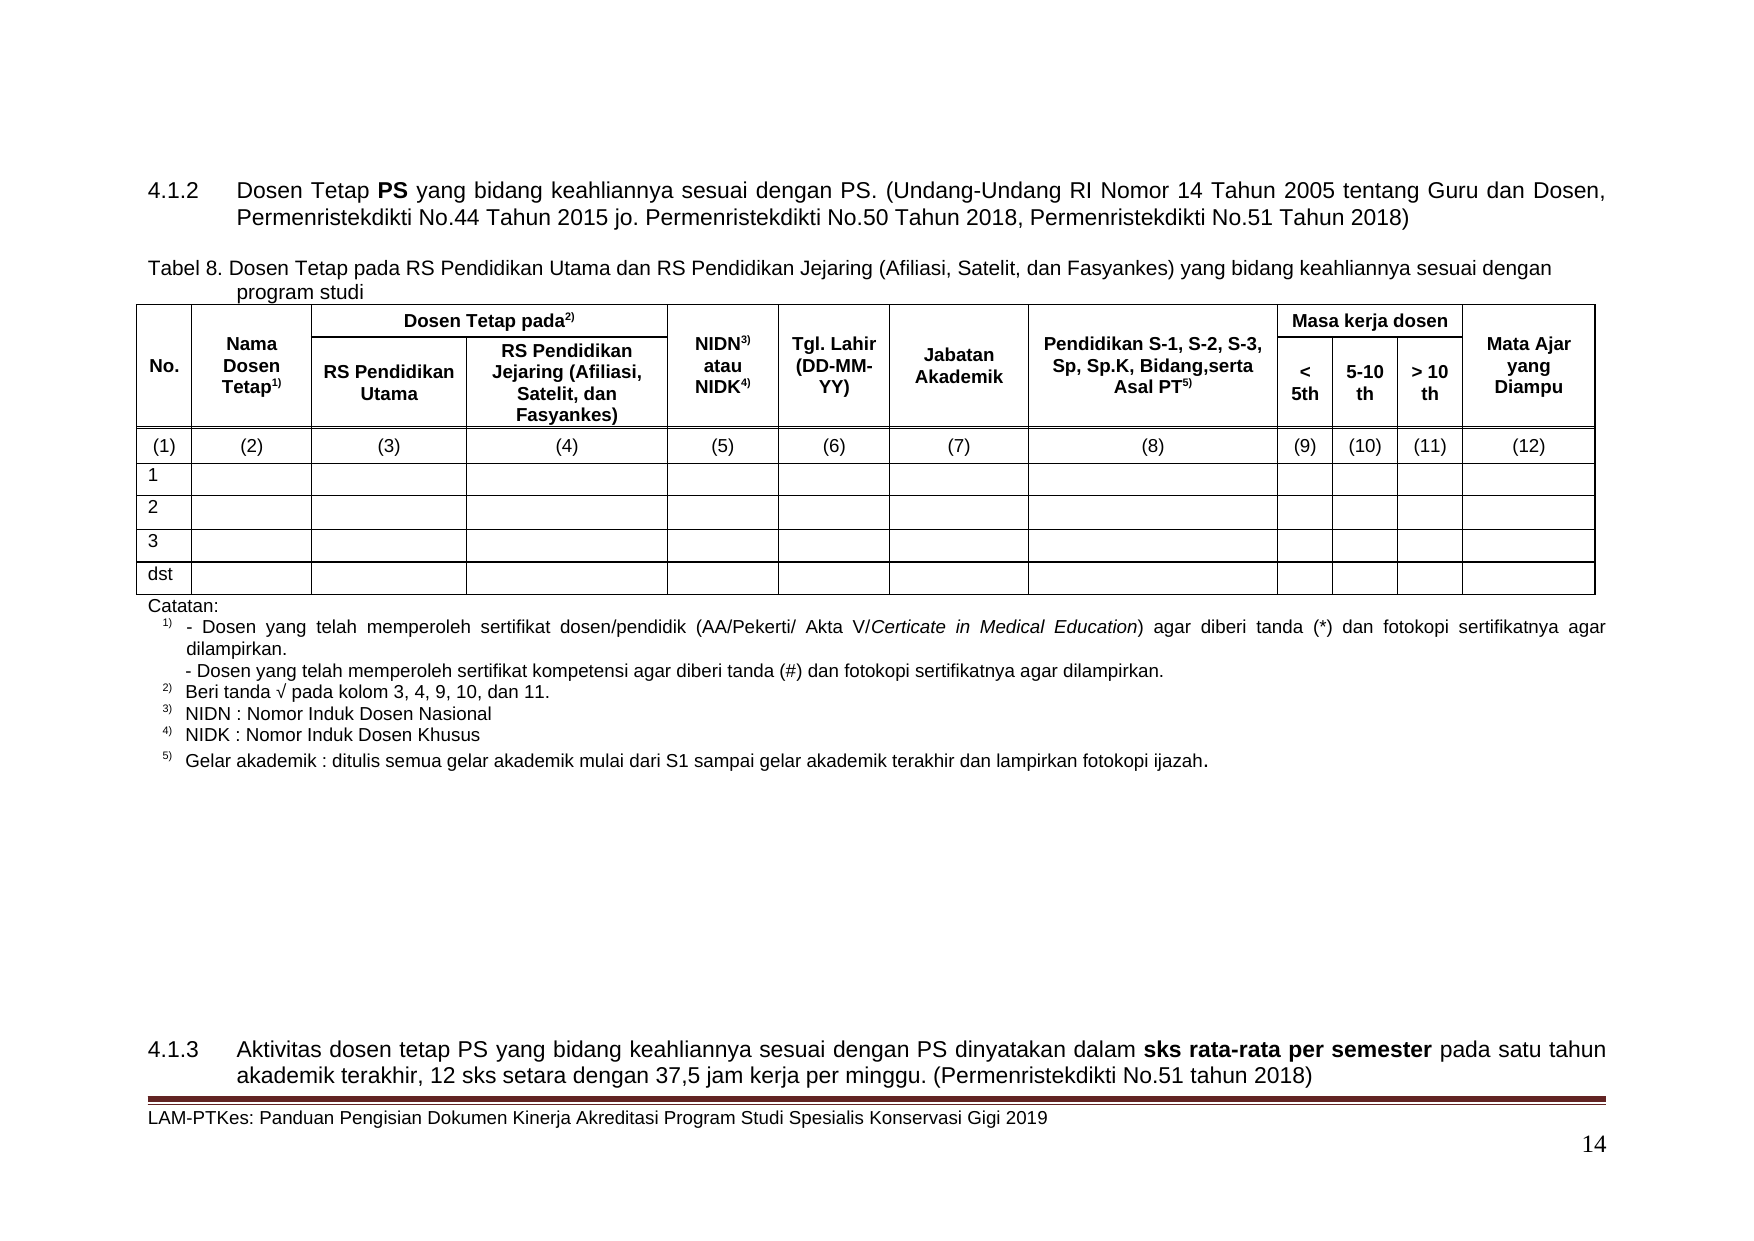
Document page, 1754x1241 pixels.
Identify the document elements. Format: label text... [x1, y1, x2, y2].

table_cell > 10 th [1398, 338, 1462, 426]
table_cell [1278, 530, 1332, 561]
text - Dosen yang telah memperoleh sertifikat kompetensi agar diberi tanda (#) dan fotokopi sertifikatnya agar dilampirkan. [162, 659, 1606, 681]
text 4.1.2 Dosen Tetap PS yang bidang keahliannya sesuai dengan PS. (Undang-Undang RI Nomor 14 Tahun 2005 tentang Guru dan Dosen, Permenristekdikti No.44 Tahun 2015 jo. Permenristekdikti No.50 Tahun 2018, Permenristekdikti No.51 Tahun 2018) [148, 177, 1606, 230]
table_header Dosen Tetap pada2) [312, 305, 667, 336]
table_cell 5-10 th [1333, 338, 1397, 426]
table_cell [312, 530, 466, 561]
table_cell [890, 464, 1028, 495]
table_cell [1333, 496, 1397, 529]
table_cell [192, 464, 311, 495]
table_cell [668, 530, 778, 561]
table_cell [312, 563, 466, 594]
table_cell [890, 530, 1028, 561]
table_cell [1278, 464, 1332, 495]
table_cell [1398, 496, 1462, 529]
table_cell [1333, 464, 1397, 495]
table_cell [1029, 464, 1277, 495]
table_cell [312, 464, 466, 495]
table_header Masa kerja dosen [1278, 305, 1462, 336]
table_header Mata Ajar yang Diampu [1463, 305, 1594, 426]
table_cell [779, 563, 889, 594]
text 4) NIDK : Nomor Induk Dosen Khusus [162, 724, 1606, 746]
table_cell 2 [137, 496, 191, 529]
text 2) Beri tanda √ pada kolom 3, 4, 9, 10, dan 11. [162, 681, 1606, 702]
table_cell [668, 496, 778, 529]
table_cell [192, 530, 311, 561]
table_header Jabatan Akademik [890, 305, 1028, 426]
table_cell [779, 530, 889, 561]
text 1) - Dosen yang telah memperoleh sertifikat dosen/pendidik (AA/Pekerti/ Akta V/Certicate in Medical Education) agar diberi tanda (*) dan fotokopi sertifikatnya agar dilampirkan. [162, 616, 1606, 659]
table_cell [467, 496, 667, 529]
table_cell (12) [1463, 429, 1594, 462]
table_cell 1 [137, 464, 191, 495]
table_cell [1398, 563, 1462, 594]
table_cell [1463, 530, 1594, 561]
table_cell [779, 464, 889, 495]
table_cell [779, 496, 889, 529]
table_cell [1463, 496, 1594, 529]
table_cell < 5th [1278, 338, 1332, 426]
table_cell [312, 496, 466, 529]
table_header Pendidikan S-1, S-2, S-3, Sp, Sp.K, Bidang,serta Asal PT5) [1029, 305, 1277, 426]
table_cell (2) [192, 429, 311, 462]
table_cell (4) [467, 429, 667, 462]
table_cell [1278, 563, 1332, 594]
table_header Tgl. Lahir (DD-MM-YY) [779, 305, 889, 426]
table_cell [1333, 563, 1397, 594]
text 5) Gelar akademik : ditulis semua gelar akademik mulai dari S1 sampai gelar akademik terakhir dan lampirkan fotokopi ijazah. [162, 746, 1606, 772]
table_cell [467, 563, 667, 594]
table_cell [890, 496, 1028, 529]
table_cell [668, 563, 778, 594]
table_header No. [137, 305, 191, 426]
table_cell (5) [668, 429, 778, 462]
text 4.1.3 Aktivitas dosen tetap PS yang bidang keahliannya sesuai dengan PS dinyatakan dalam sks rata-rata per semester pada satu tahun akademik terakhir, 12 sks setara dengan 37,5 jam kerja per minggu. (Permenristekdikti No.51 tahun 2018) [148, 1036, 1606, 1088]
table_cell [467, 464, 667, 495]
table_cell [1029, 496, 1277, 529]
table_cell [890, 563, 1028, 594]
table_cell [1463, 464, 1594, 495]
table_cell [1463, 563, 1594, 594]
text 3) NIDN : Nomor Induk Dosen Nasional [162, 702, 1606, 724]
table_cell (6) [779, 429, 889, 462]
table_cell [1278, 496, 1332, 529]
table_cell (3) [312, 429, 466, 462]
table_cell [668, 464, 778, 495]
table_cell [1398, 464, 1462, 495]
table_cell [192, 496, 311, 529]
table_header NIDN3) atau NIDK4) [668, 305, 778, 426]
table_cell (1) [137, 429, 191, 462]
text Tabel 8. Dosen Tetap pada RS Pendidikan Utama dan RS Pendidikan Jejaring (Afiliasi, Satelit, dan Fasyankes) yang bidang keahliannya sesuai dengan program studi [148, 256, 1606, 304]
table_cell [1398, 530, 1462, 561]
table_cell dst [137, 563, 191, 594]
table_cell (7) [890, 429, 1028, 462]
table_cell (8) [1029, 429, 1277, 462]
table_cell (10) [1333, 429, 1397, 462]
table_cell [467, 530, 667, 561]
table_cell [1029, 530, 1277, 561]
table_cell [192, 563, 311, 594]
table_cell RS Pendidikan Utama [312, 338, 466, 426]
table_cell 3 [137, 530, 191, 561]
table_cell [1029, 563, 1277, 594]
table_cell RS Pendidikan Jejaring (Afiliasi, Satelit, dan Fasyankes) [467, 338, 667, 426]
table_cell [1333, 530, 1397, 561]
table_cell (9) [1278, 429, 1332, 462]
table_header Nama Dosen Tetap1) [192, 305, 311, 426]
table_cell (11) [1398, 429, 1462, 462]
text Catatan: [148, 595, 1606, 616]
